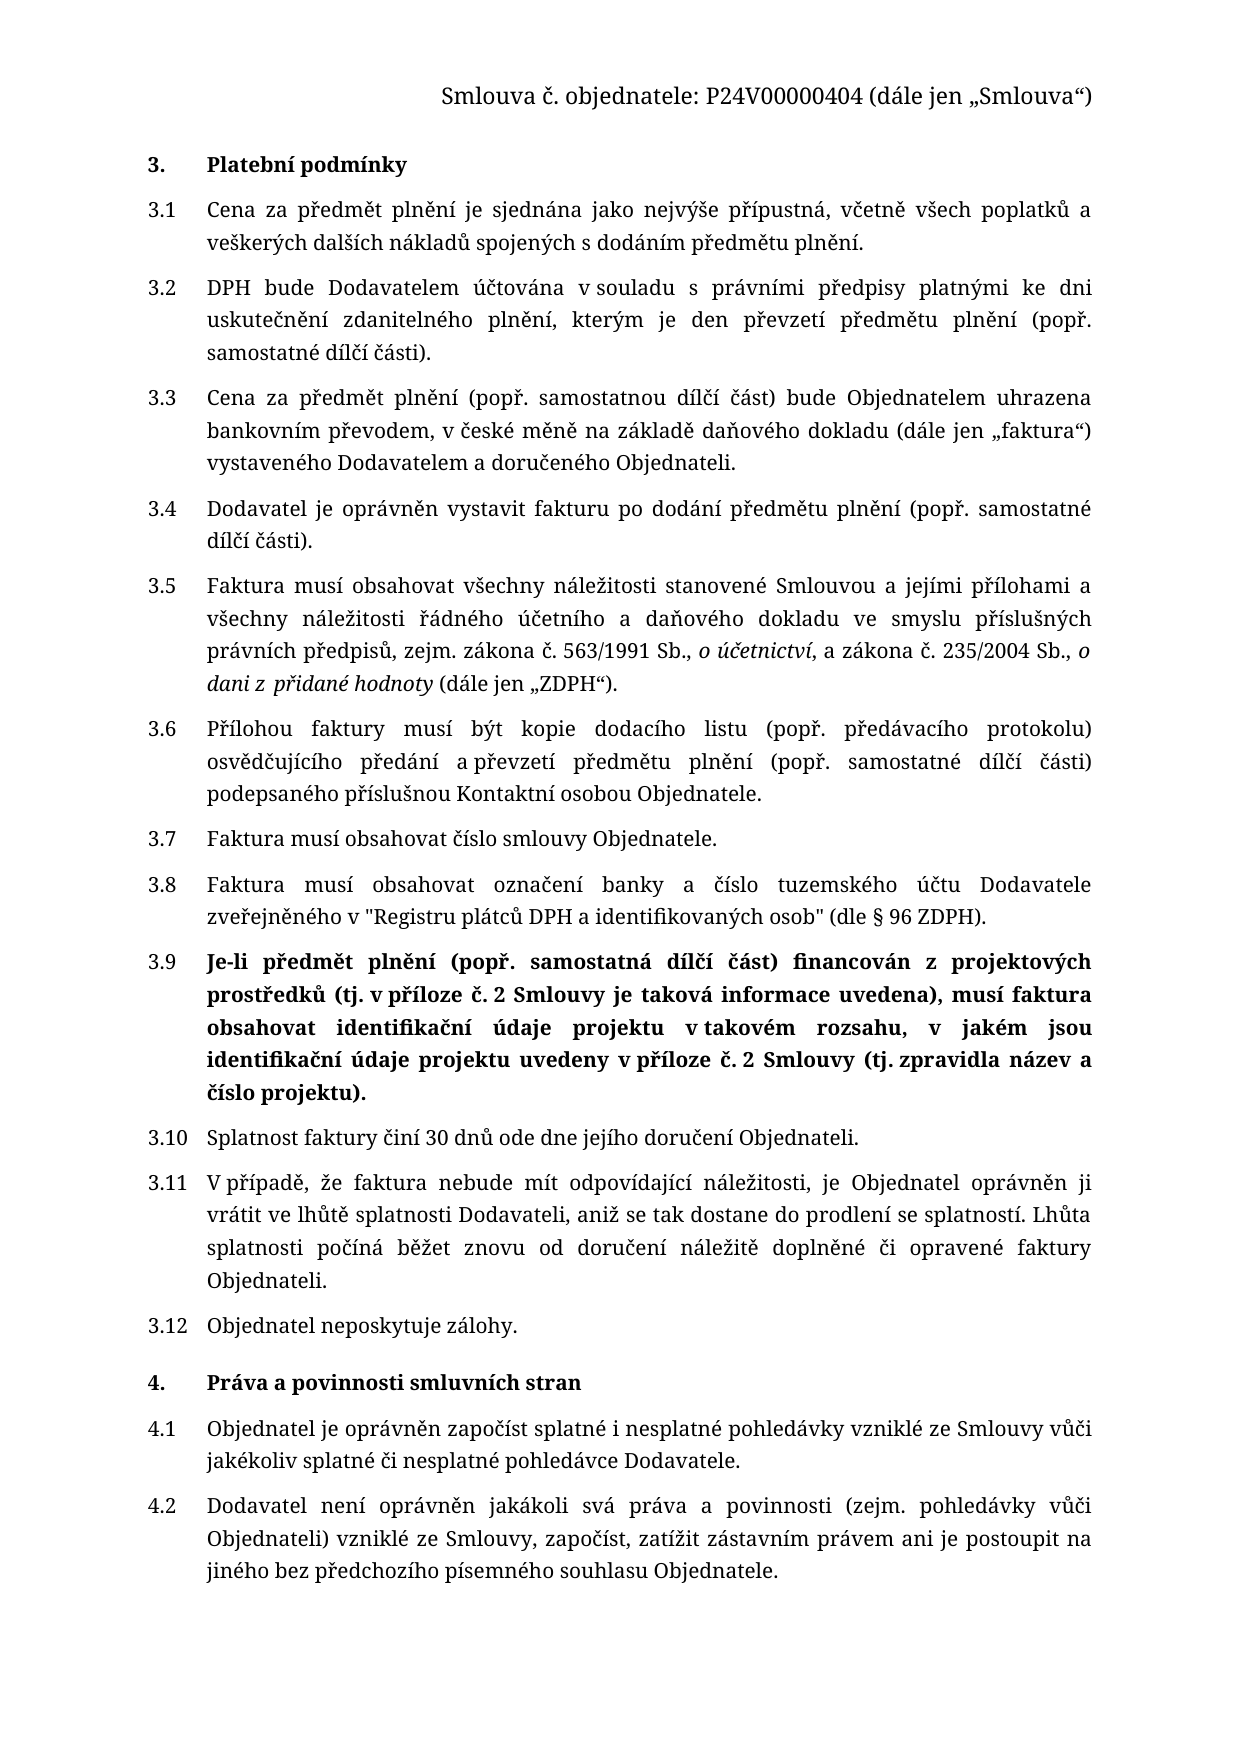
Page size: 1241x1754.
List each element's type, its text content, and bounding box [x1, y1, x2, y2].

list Faktura musí obsahovat číslo smlouvy Objednatele. [148, 824, 1093, 853]
list Dodavatel je oprávněn vystavit fakturu po dodání předmětu plnění (popř. samostatné dílčí části). [148, 494, 1093, 555]
list Přílohou faktury musí být kopie dodacího listu (popř. předávacího protokolu) osvědčujícího předání a převzetí předmětu plnění (popř. samostatné dílčí části) podepsaného příslušnou Kontaktní osobou Objednatele. [148, 714, 1093, 808]
list DPH bude Dodavatelem účtována v souladu s právními předpisy platnými ke dni uskutečnění zdanitelného plnění, kterým je den převzetí předmětu plnění (popř. samostatné dílčí části). [148, 273, 1093, 367]
list Faktura musí obsahovat označení banky a číslo tuzemského účtu Dodavatele zveřejněného v "Registru plátců DPH a identifikovaných osob" (dle § 96 ZDPH). [148, 870, 1093, 931]
list Faktura musí obsahovat všechny náležitosti stanovené Smlouvou a jejími přílohami a všechny náležitosti řádného účetního a daňového dokladu ve smyslu příslušných právních předpisů, zejm. zákona č. 563/1991 Sb., o účetnictví, a zákona č. 235/2004 Sb., o dani z přidané hodnoty (dále jen „ZDPH“). [148, 571, 1093, 698]
list Splatnost faktury činí 30 dnů ode dne jejího doručení Objednateli. [148, 1123, 1093, 1151]
list Platební podmínky [148, 150, 1093, 179]
list Objednatel je oprávněn započíst splatné i nesplatné pohledávky vzniklé ze Smlouvy vůči jakékoliv splatné či nesplatné pohledávce Dodavatele. [148, 1414, 1093, 1475]
list Práva a povinnosti smluvních stran [148, 1368, 1093, 1397]
list Dodavatel není oprávněn jakákoli svá práva a povinnosti (zejm. pohledávky vůči Objednateli) vzniklé ze Smlouvy, započíst, zatížit zástavním právem ani je postoupit na jiného bez předchozího písemného souhlasu Objednatele. [148, 1491, 1093, 1585]
list Cena za předmět plnění je sjednána jako nejvýše přípustná, včetně všech poplatků a veškerých dalších nákladů spojených s dodáním předmětu plnění. [148, 195, 1093, 256]
list V případě, že faktura nebude mít odpovídající náležitosti, je Objednatel oprávněn ji vrátit ve lhůtě splatnosti Dodavateli, aniž se tak dostane do prodlení se splatností. Lhůta splatnosti počíná běžet znovu od doručení náležitě doplněné či opravené faktury Objednateli. [148, 1168, 1093, 1294]
list Je-li předmět plnění (popř. samostatná dílčí část) financován z projektových prostředků (tj. v příloze č. 2 Smlouvy je taková informace uvedena), musí faktura obsahovat identifikační údaje projektu v takovém rozsahu, v jakém jsou identifikační údaje projektu uvedeny v příloze č. 2 Smlouvy (tj. zpravidla název a číslo projektu). [148, 947, 1093, 1106]
list Objednatel neposkytuje zálohy. [148, 1311, 1093, 1339]
list Cena za předmět plnění (popř. samostatnou dílčí část) bude Objednatelem uhrazena bankovním převodem, v české měně na základě daňového dokladu (dále jen „faktura“) vystaveného Dodavatelem a doručeného Objednateli. [148, 383, 1093, 477]
